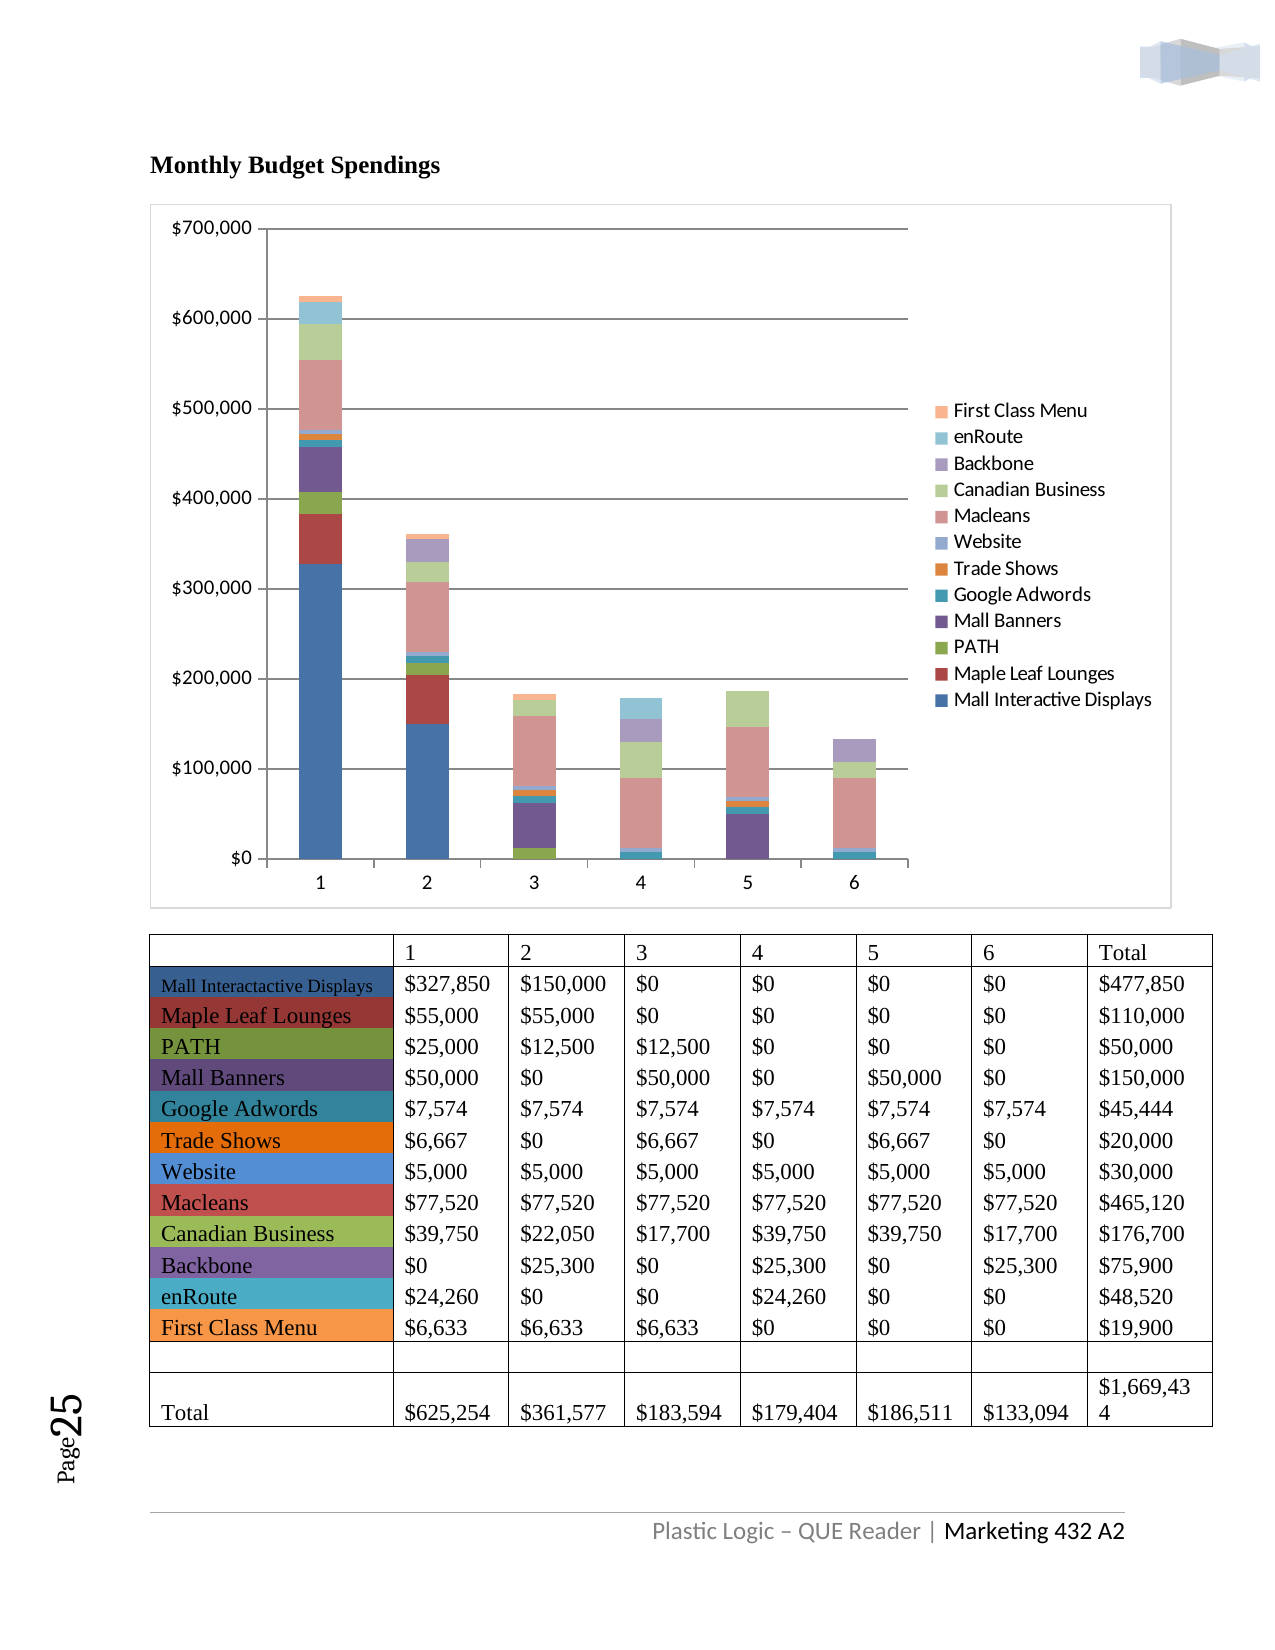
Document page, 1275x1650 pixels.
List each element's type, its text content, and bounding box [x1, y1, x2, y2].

table_cell $0 [857, 1278, 971, 1309]
table_cell Macleans [150, 1184, 393, 1216]
table_cell [972, 1342, 1087, 1372]
table_cell $1,669,434 [1088, 1373, 1212, 1426]
table_cell [857, 1342, 971, 1372]
table_cell $0 [972, 1278, 1087, 1309]
table_cell $25,000 [394, 1028, 508, 1059]
table_header 4 [741, 935, 856, 966]
table_cell $6,667 [625, 1122, 740, 1153]
table_cell Mall Interactactive Displays [150, 967, 393, 997]
table_cell $179,404 [741, 1373, 856, 1426]
table_cell Website [150, 1153, 393, 1184]
table_cell $0 [741, 1059, 856, 1091]
table_cell $5,000 [857, 1153, 971, 1184]
table_cell $0 [741, 1028, 856, 1059]
table_cell $50,000 [625, 1059, 740, 1091]
table_cell $477,850 [1088, 967, 1212, 997]
table_cell $5,000 [625, 1153, 740, 1184]
table_cell $0 [972, 1028, 1087, 1059]
table_cell [1088, 1342, 1212, 1372]
table_cell $6,667 [394, 1122, 508, 1153]
table_cell $0 [972, 1122, 1087, 1153]
table_cell [509, 1342, 624, 1372]
table_cell $6,633 [509, 1309, 624, 1341]
table_cell $0 [741, 997, 856, 1028]
table_cell $327,850 [394, 967, 508, 997]
table_cell $50,000 [394, 1059, 508, 1091]
table_cell $55,000 [509, 997, 624, 1028]
table_cell $0 [972, 1309, 1087, 1341]
table_cell $30,000 [1088, 1153, 1212, 1184]
table_cell $77,520 [972, 1184, 1087, 1216]
table_cell Google Adwords [150, 1091, 393, 1122]
table_cell $22,050 [509, 1216, 624, 1247]
table_cell $186,511 [857, 1373, 971, 1426]
table_cell $77,520 [625, 1184, 740, 1216]
table_cell $5,000 [741, 1153, 856, 1184]
table_cell $6,633 [625, 1309, 740, 1341]
table_cell $0 [625, 1247, 740, 1278]
table_cell Backbone [150, 1247, 393, 1278]
table_header 1 [394, 935, 508, 966]
table_cell $0 [972, 967, 1087, 997]
table_cell $7,574 [857, 1091, 971, 1122]
table_cell $6,667 [857, 1122, 971, 1153]
table_cell $465,120 [1088, 1184, 1212, 1216]
table_cell $55,000 [394, 997, 508, 1028]
table_cell $625,254 [394, 1373, 508, 1426]
table_cell $0 [857, 1247, 971, 1278]
table_cell $0 [857, 1309, 971, 1341]
table_cell $17,700 [625, 1216, 740, 1247]
table_cell $0 [857, 967, 971, 997]
table_cell $77,520 [394, 1184, 508, 1216]
table_cell [741, 1342, 856, 1372]
table_cell $25,300 [509, 1247, 624, 1278]
table_cell $0 [972, 1059, 1087, 1091]
table_cell $0 [857, 1028, 971, 1059]
table_cell Mall Banners [150, 1059, 393, 1091]
table_cell Canadian Business [150, 1216, 393, 1247]
table_cell $17,700 [972, 1216, 1087, 1247]
table_header 2 [509, 935, 624, 966]
table_cell $39,750 [394, 1216, 508, 1247]
table_cell [394, 1342, 508, 1372]
table_header [150, 935, 393, 966]
table_cell $0 [741, 967, 856, 997]
table_cell $7,574 [509, 1091, 624, 1122]
table_cell $176,700 [1088, 1216, 1212, 1247]
table_cell $6,633 [394, 1309, 508, 1341]
table_cell [150, 1342, 393, 1372]
text Monthly Budget Spendings [150, 150, 1125, 179]
table_cell $0 [625, 1278, 740, 1309]
table_cell $20,000 [1088, 1122, 1212, 1153]
table_cell $0 [741, 1309, 856, 1341]
table_cell $39,750 [741, 1216, 856, 1247]
table_cell $24,260 [394, 1278, 508, 1309]
table_cell $150,000 [1088, 1059, 1212, 1091]
table_cell $7,574 [394, 1091, 508, 1122]
table_cell enRoute [150, 1278, 393, 1309]
table_cell $7,574 [972, 1091, 1087, 1122]
table_cell Trade Shows [150, 1122, 393, 1153]
table_cell $0 [972, 997, 1087, 1028]
table_cell $12,500 [625, 1028, 740, 1059]
table_cell $25,300 [741, 1247, 856, 1278]
table_cell $7,574 [625, 1091, 740, 1122]
table_header 6 [972, 935, 1087, 966]
table_cell $77,520 [741, 1184, 856, 1216]
table_cell $0 [509, 1278, 624, 1309]
table_cell $75,900 [1088, 1247, 1212, 1278]
table_cell $39,750 [857, 1216, 971, 1247]
table_cell $19,900 [1088, 1309, 1212, 1341]
table_cell [625, 1342, 740, 1372]
table_cell $5,000 [394, 1153, 508, 1184]
table_cell $0 [509, 1122, 624, 1153]
table_cell PATH [150, 1028, 393, 1059]
table_cell $48,520 [1088, 1278, 1212, 1309]
table_cell $7,574 [741, 1091, 856, 1122]
table_cell $50,000 [1088, 1028, 1212, 1059]
table_cell $24,260 [741, 1278, 856, 1309]
table_cell $5,000 [972, 1153, 1087, 1184]
table_header Total [1088, 935, 1212, 966]
table_cell $45,444 [1088, 1091, 1212, 1122]
table_header 3 [625, 935, 740, 966]
table_cell $0 [509, 1059, 624, 1091]
table_cell $150,000 [509, 967, 624, 997]
table_cell $5,000 [509, 1153, 624, 1184]
table_cell $0 [741, 1122, 856, 1153]
table_cell $0 [625, 997, 740, 1028]
table_cell $12,500 [509, 1028, 624, 1059]
table_cell $183,594 [625, 1373, 740, 1426]
table_cell Total [150, 1373, 393, 1426]
table_cell $0 [394, 1247, 508, 1278]
table_cell $133,094 [972, 1373, 1087, 1426]
table_cell $77,520 [509, 1184, 624, 1216]
table_cell $50,000 [857, 1059, 971, 1091]
table_cell $77,520 [857, 1184, 971, 1216]
table_header 5 [857, 935, 971, 966]
table_cell $110,000 [1088, 997, 1212, 1028]
table_cell $0 [857, 997, 971, 1028]
table_cell First Class Menu [150, 1309, 393, 1341]
table_cell $25,300 [972, 1247, 1087, 1278]
table_cell Maple Leaf Lounges [150, 997, 393, 1028]
table_cell $361,577 [509, 1373, 624, 1426]
table_cell $0 [625, 967, 740, 997]
